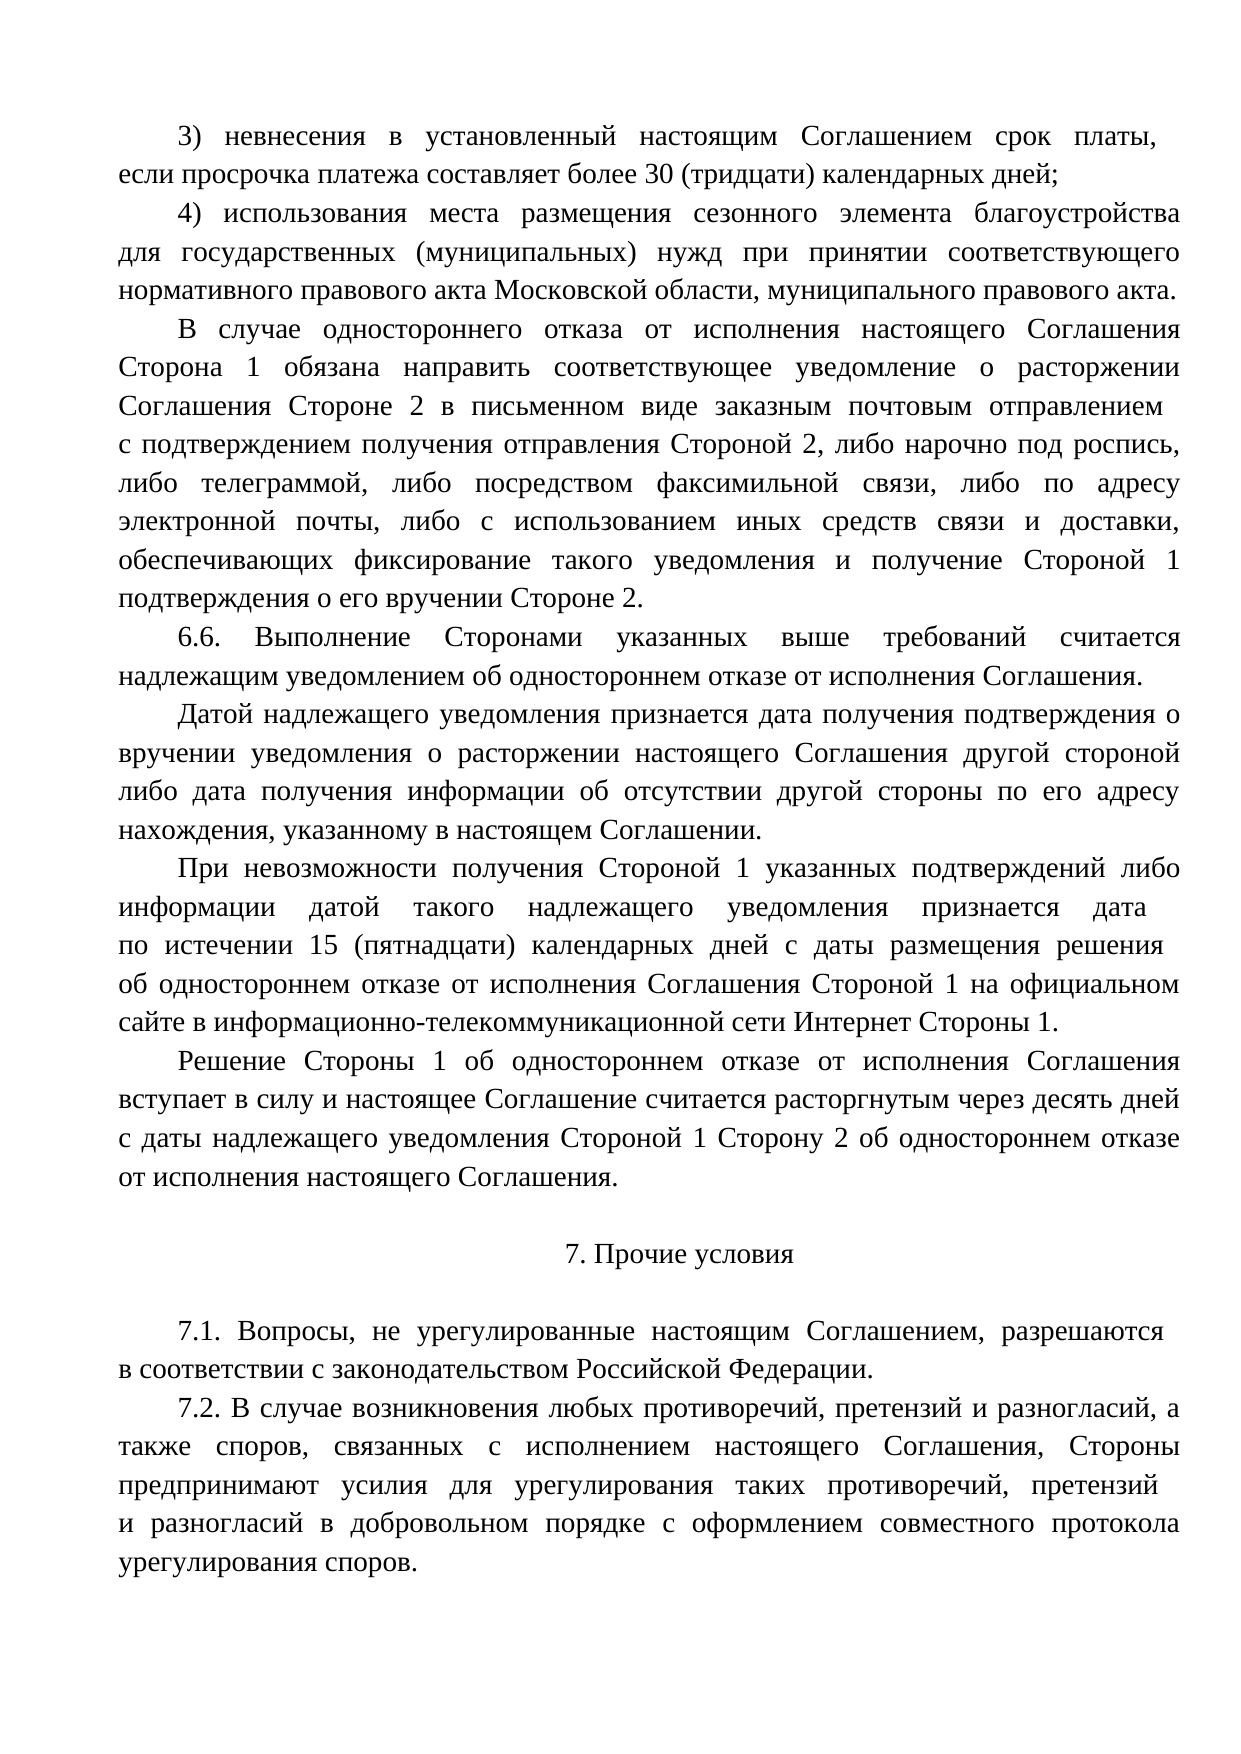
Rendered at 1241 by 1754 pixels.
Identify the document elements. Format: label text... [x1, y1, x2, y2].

text 6.6. Выполнение Сторонами указанных выше требований считается надлежащим уведомлением об одностороннем отказе от исполнения Соглашения. [118, 619, 1181, 691]
text При невозможности получения Стороной 1 указанных подтверждений либо информации датой такого надлежащего уведомления признается дата по истечении 15 (пятнадцати) календарных дней с даты размещения решения об одностороннем отказе от исполнения Соглашения Стороной 1 на официальном сайте в информационно-телекоммуникационной сети Интернет Стороны 1. [118, 850, 1181, 1038]
text 3) невнесения в установленный настоящим Соглашением срок платы, если просрочка платежа составляет более 30 (тридцати) календарных дней; [118, 118, 1181, 190]
text В случае одностороннего отказа от исполнения настоящего Соглашения Сторона 1 обязана направить соответствующее уведомление о расторжении Соглашения Стороне 2 в письменном виде заказным почтовым отправлением с подтверждением получения отправления Стороной 2, либо нарочно под роспись, либо телеграммой, либо посредством факсимильной связи, либо по адресу электронной почты, либо с использованием иных средств связи и доставки, обеспечивающих фиксирование такого уведомления и получение Стороной 1 подтверждения о его вручении Стороне 2. [118, 311, 1181, 614]
text 7. Прочие условия [118, 1236, 1181, 1269]
text Датой надлежащего уведомления признается дата получения подтверждения о вручении уведомления о расторжении настоящего Соглашения другой стороной либо дата получения информации об отсутствии другой стороны по его адресу нахождения, указанному в настоящем Соглашении. [118, 696, 1181, 845]
text Решение Стороны 1 об одностороннем отказе от исполнения Соглашения вступает в силу и настоящее Соглашение считается расторгнутым через десять дней с даты надлежащего уведомления Стороной 1 Сторону 2 об одностороннем отказе от исполнения настоящего Соглашения. [118, 1043, 1181, 1192]
text 7.2. В случае возникновения любых противоречий, претензий и разногласий, а также споров, связанных с исполнением настоящего Соглашения, Стороны предпринимают усилия для урегулирования таких противоречий, претензий и разногласий в добровольном порядке с оформлением совместного протокола урегулирования споров. [118, 1390, 1181, 1578]
text 4) использования места размещения сезонного элемента благоустройства для государственных (муниципальных) нужд при принятии соответствующего нормативного правового акта Московской области, муниципального правового акта. [118, 195, 1181, 306]
text 7.1. Вопросы, не урегулированные настоящим Соглашением, разрешаются в соответствии с законодательством Российской Федерации. [118, 1313, 1181, 1385]
